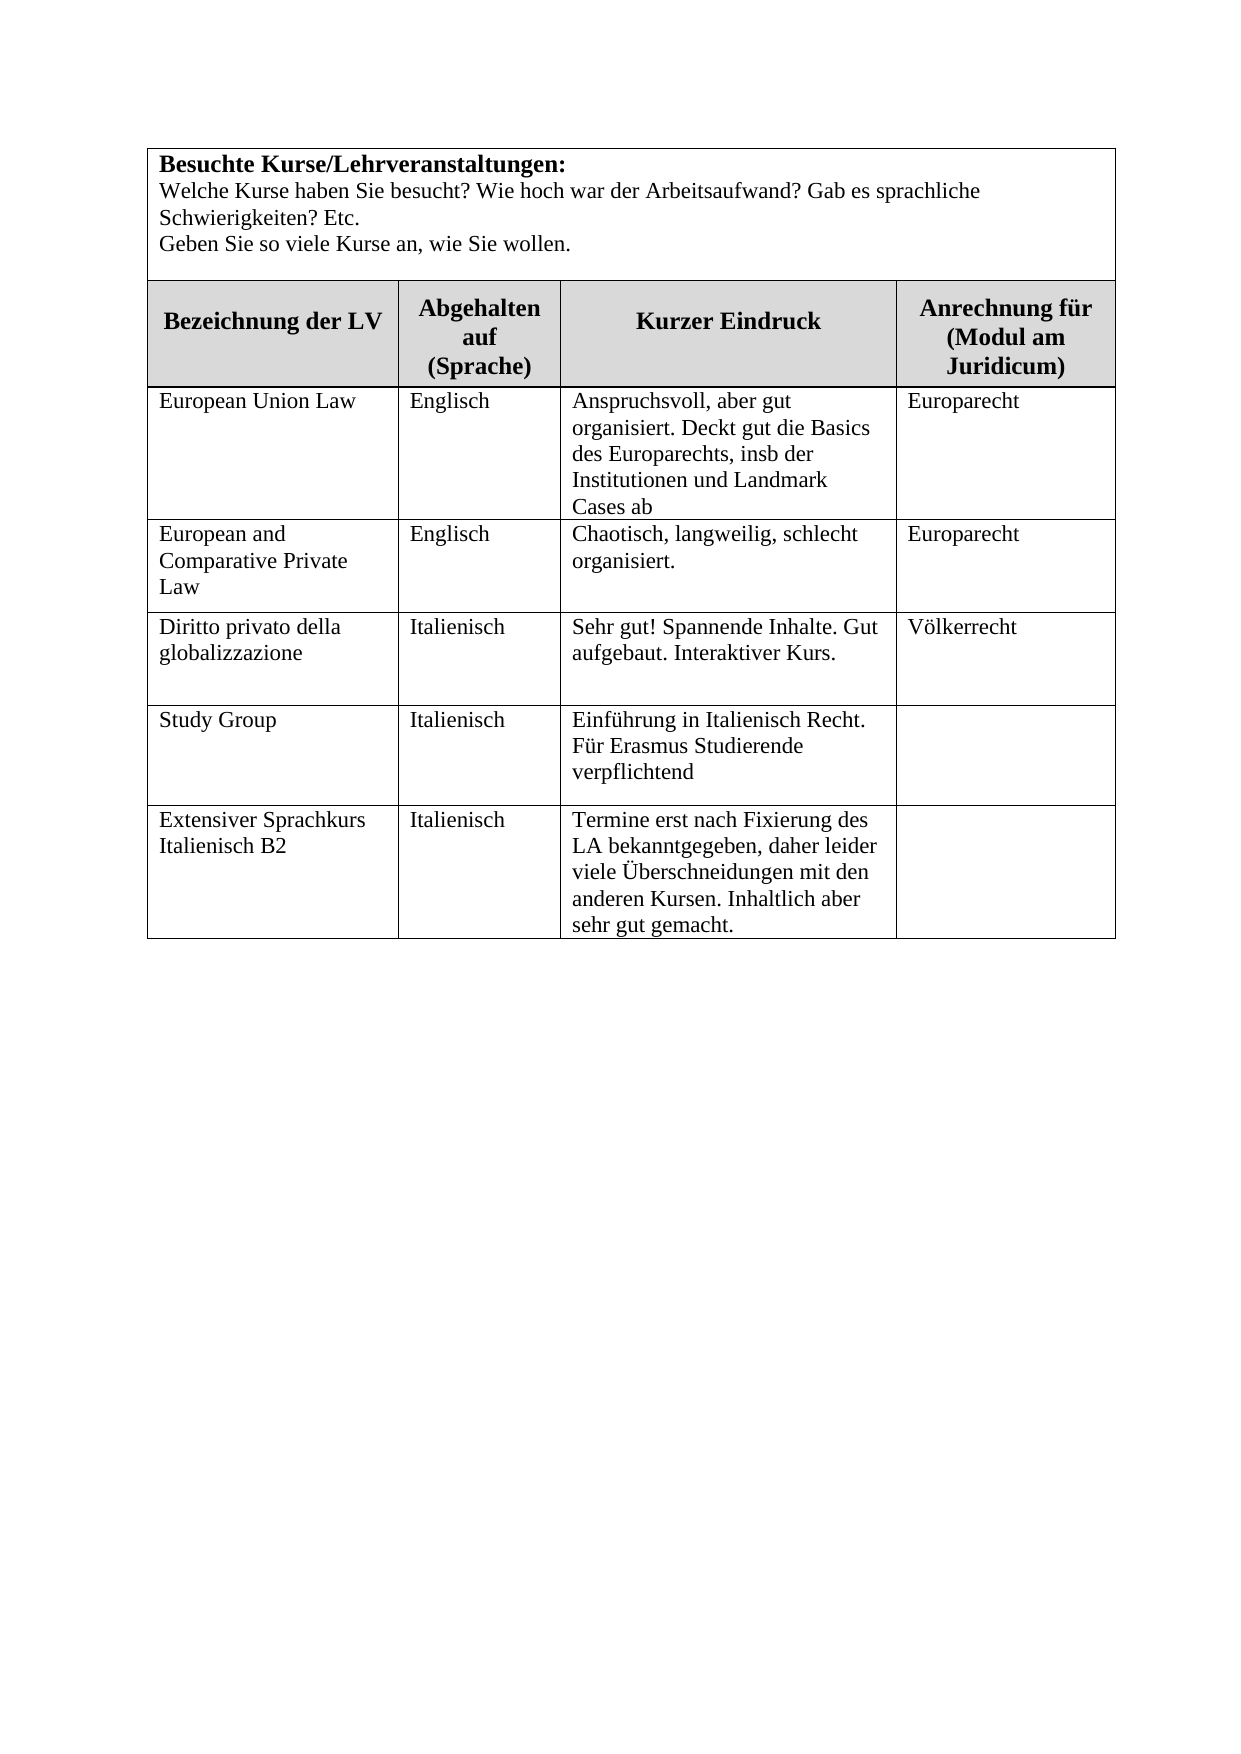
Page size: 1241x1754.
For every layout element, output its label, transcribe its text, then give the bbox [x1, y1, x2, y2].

table_cell Italienisch [399, 613, 560, 705]
table_cell Völkerrecht [897, 613, 1115, 705]
table_cell European and Comparative Private Law [148, 520, 398, 612]
table_cell Englisch [399, 388, 560, 519]
table_cell [897, 806, 1115, 937]
table_cell Diritto privato della globalizzazione [148, 613, 398, 705]
table_cell Chaotisch, langweilig, schlecht organisiert. [561, 520, 896, 612]
table_cell Kurzer Eindruck [561, 281, 896, 386]
table_cell Extensiver Sprachkurs Italienisch B2 [148, 806, 398, 937]
table_cell Study Group [148, 706, 398, 805]
table_header Besuchte Kurse/Lehrveranstaltungen: Welche Kurse haben Sie besucht? Wie hoch war der Arbeitsaufwand? Gab es sprachliche Schwierigkeiten? Etc. Geben Sie so viele Kurse an, wie Sie wollen. [148, 149, 1115, 280]
table_cell Anspruchsvoll, aber gut organisiert. Deckt gut die Basics des Europarechts, insb der Institutionen und Landmark Cases ab [561, 388, 896, 519]
table_cell European Union Law [148, 388, 398, 519]
table_cell Anrechnung für (Modul am Juridicum) [897, 281, 1115, 386]
table_cell Italienisch [399, 706, 560, 805]
table_cell Termine erst nach Fixierung des LA bekanntgegeben, daher leider viele Überschneidungen mit den anderen Kursen. Inhaltlich aber sehr gut gemacht. [561, 806, 896, 937]
table_cell Bezeichnung der LV [148, 281, 398, 386]
table_cell Abgehalten auf (Sprache) [399, 281, 560, 386]
table_cell Englisch [399, 520, 560, 612]
table_cell Europarecht [897, 520, 1115, 612]
table_cell Einführung in Italienisch Recht. Für Erasmus Studierende verpflichtend [561, 706, 896, 805]
table_cell Europarecht [897, 388, 1115, 519]
table_cell Sehr gut! Spannende Inhalte. Gut aufgebaut. Interaktiver Kurs. [561, 613, 896, 705]
table_cell [897, 706, 1115, 805]
table_cell Italienisch [399, 806, 560, 937]
